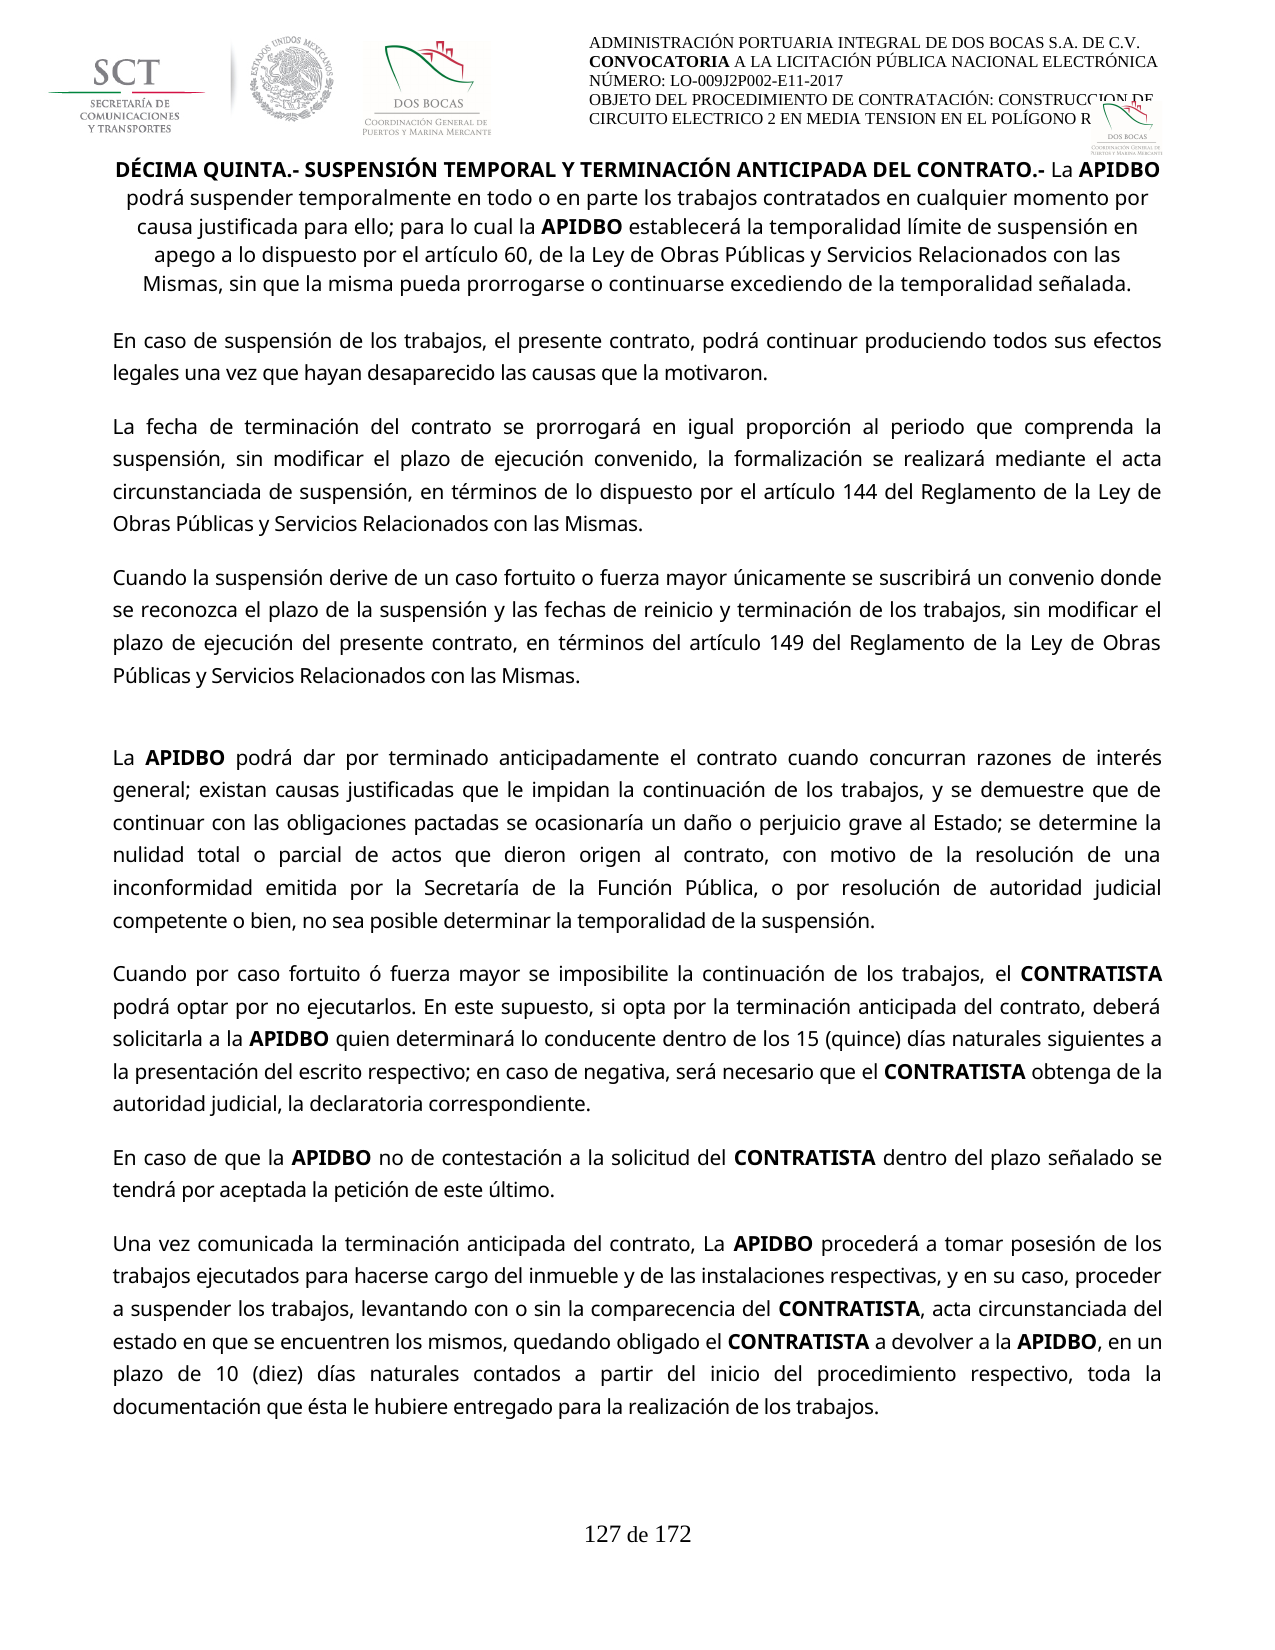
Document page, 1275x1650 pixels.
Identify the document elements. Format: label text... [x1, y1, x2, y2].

picture [1090, 101, 1163, 155]
text Cuando la suspensión derive de un caso fortuito o fuerza mayor únicamente se suscribirá un convenio donde se reconozca el plazo de la suspensión y las fechas de reinicio y terminación de los trabajos, sin modificar el plazo de ejecución del presente contrato, en términos del artículo 149 del Reglamento de la Ley de Obras Públicas y Servicios Relacionados con las Mismas. [112, 563, 1162, 689]
subtitle DÉCIMA QUINTA.- SUSPENSIÓN TEMPORAL Y TERMINACIÓN ANTICIPADA DEL CONTRATO.- La APIDBO podrá suspender temporalmente en todo o en parte los trabajos contratados en cualquier momento por causa justificada para ello; para lo cual la APIDBO establecerá la temporalidad límite de suspensión en apego a lo dispuesto por el artículo 60, de la Ley de Obras Públicas y Servicios Relacionados con las Mismas, sin que la misma pueda prorrogarse o continuarse excediendo de la temporalidad señalada. [112, 155, 1162, 297]
text En caso de suspensión de los trabajos, el presente contrato, podrá continuar produciendo todos sus efectos legales una vez que hayan desaparecido las causas que la motivaron. [112, 326, 1162, 387]
text Cuando por caso fortuito ó fuerza mayor se imposibilite la continuación de los trabajos, el CONTRATISTA podrá optar por no ejecutarlos. En este supuesto, si opta por la terminación anticipada del contrato, deberá solicitarla a la APIDBO quien determinará lo conducente dentro de los 15 (quince) días naturales siguientes a la presentación del escrito respectivo; en caso de negativa, será necesario que el CONTRATISTA obtenga de la autoridad judicial, la declaratoria correspondiente. [112, 959, 1162, 1118]
text La fecha de terminación del contrato se prorrogará en igual proporción al periodo que comprenda la suspensión, sin modificar el plazo de ejecución convenido, la formalización se realizará mediante el acta circunstanciada de suspensión, en términos de lo dispuesto por el artículo 144 del Reglamento de la Ley de Obras Públicas y Servicios Relacionados con las Mismas. [112, 412, 1162, 538]
text Una vez comunicada la terminación anticipada del contrato, La APIDBO procederá a tomar posesión de los trabajos ejecutados para hacerse cargo del inmueble y de las instalaciones respectivas, y en su caso, proceder a suspender los trabajos, levantando con o sin la comparecencia del CONTRATISTA, acta circunstanciada del estado en que se encuentren los mismos, quedando obligado el CONTRATISTA a devolver a la APIDBO, en un plazo de 10 (diez) días naturales contados a partir del inicio del procedimiento respectivo, toda la documentación que ésta le hubiere entregado para la realización de los trabajos. [112, 1229, 1162, 1421]
picture [362, 41, 492, 137]
text En caso de que la APIDBO no de contestación a la solicitud del CONTRATISTA dentro del plazo señalado se tendrá por aceptada la petición de este último. [112, 1143, 1162, 1204]
picture [32, 21, 342, 137]
text La APIDBO podrá dar por terminado anticipadamente el contrato cuando concurran razones de interés general; existan causas justificadas que le impidan la continuación de los trabajos, y se demuestre que de continuar con las obligaciones pactadas se ocasionaría un daño o perjuicio grave al Estado; se determine la nulidad total o parcial de actos que dieron origen al contrato, con motivo de la resolución de una inconformidad emitida por la Secretaría de la Función Pública, o por resolución de autoridad judicial competente o bien, no sea posible determinar la temporalidad de la suspensión. [112, 743, 1162, 934]
